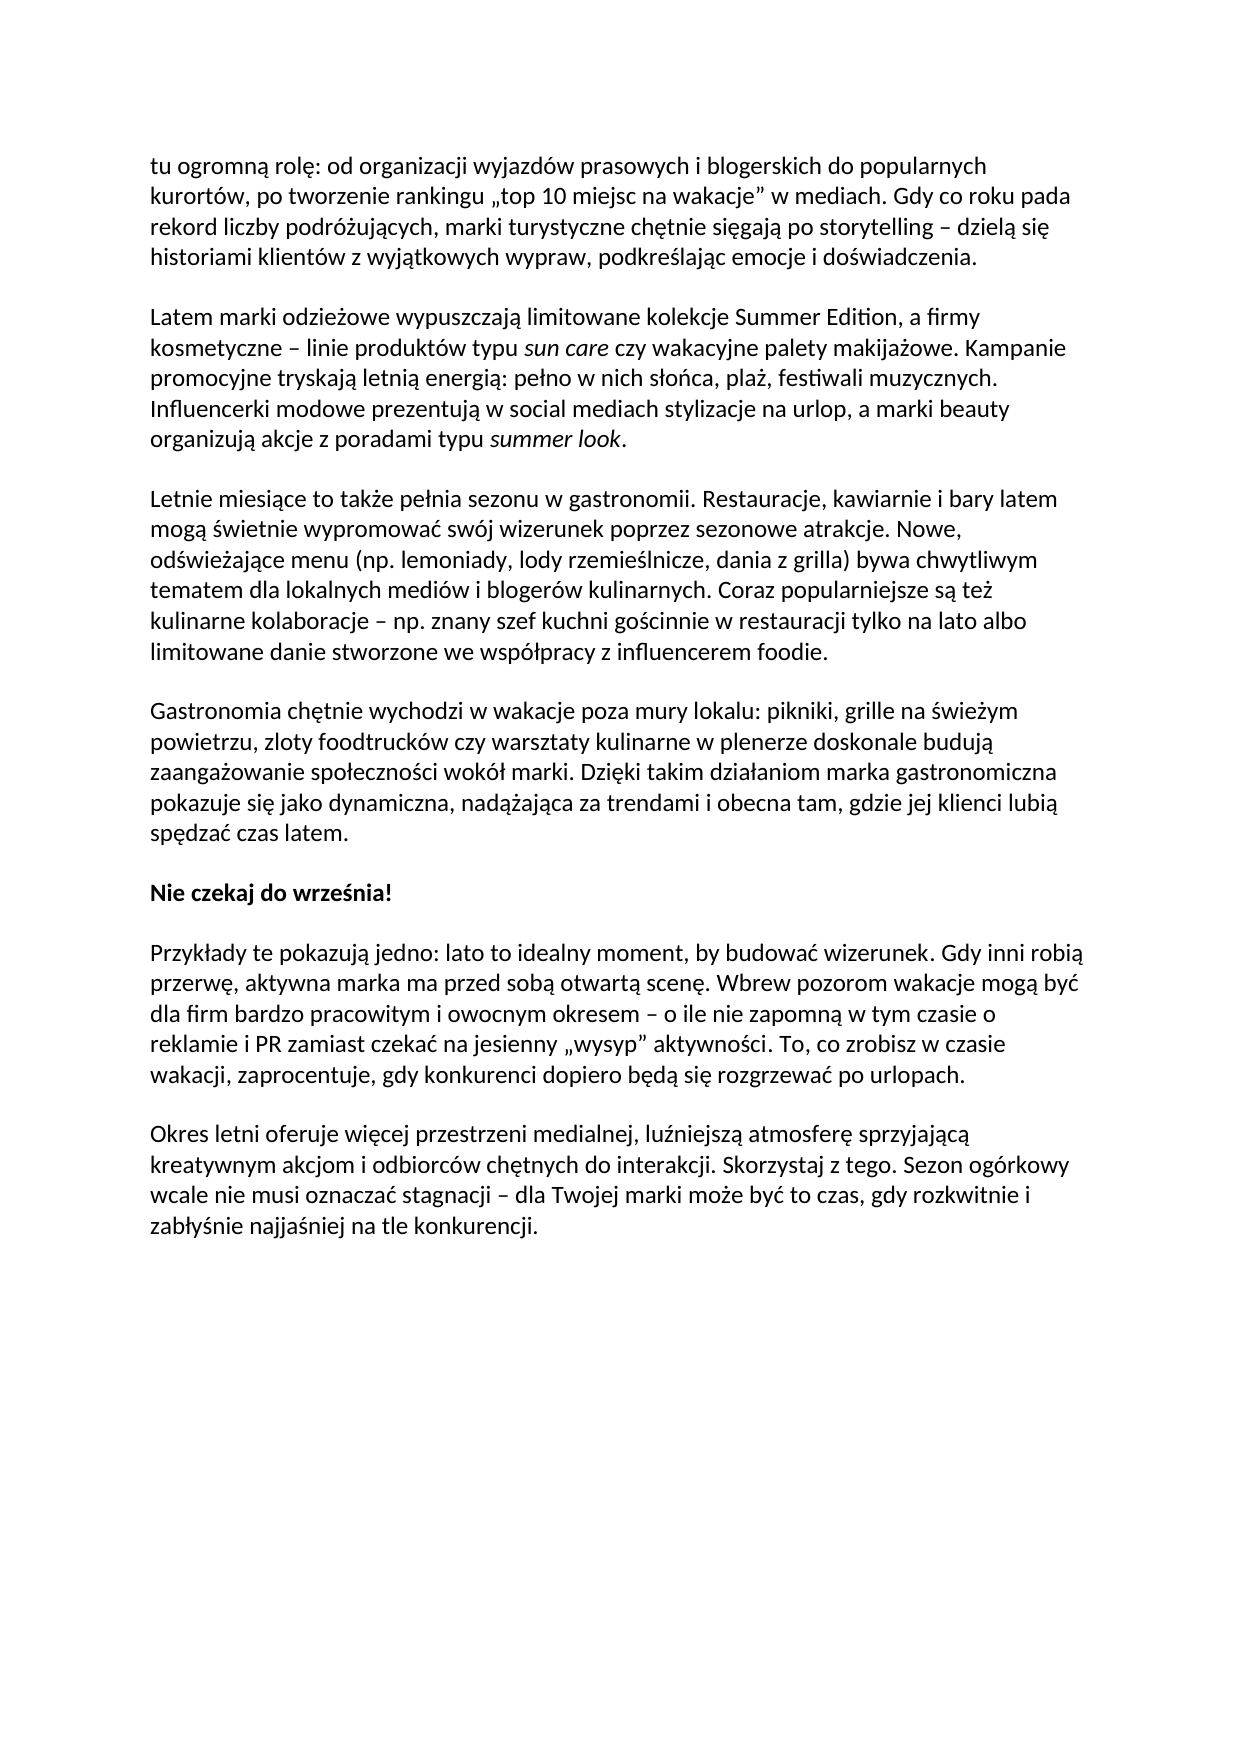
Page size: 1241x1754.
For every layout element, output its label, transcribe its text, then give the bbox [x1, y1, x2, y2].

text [150, 150, 1090, 272]
text Letnie miesiące to także pełnia sezonu w gastronomii. Restauracje, kawiarnie i bary latem mogą świetnie wypromować swój wizerunek poprzez sezonowe atrakcje. Nowe, odświeżające menu (np. lemoniady, lody rzemieślnicze, dania z grilla) bywa chwytliwym tematem dla lokalnych mediów i blogerów kulinarnych. Coraz popularniejsze są też kulinarne kolaboracje – np. znany szef kuchni gościnnie w restauracji tylko na lato albo limitowane danie stworzone we współpracy z influencerem foodie. [150, 483, 1090, 666]
text Okres letni oferuje więcej przestrzeni medialnej, luźniejszą atmosferę sprzyjającą kreatywnym akcjom i odbiorców chętnych do interakcji. Skorzystaj z tego. Sezon ogórkowy wcale nie musi oznaczać stagnacji – dla Twojej marki może być to czas, gdy rozkwitnie i zabłyśnie najjaśniej na tle konkurencji. [150, 1118, 1090, 1241]
text Przykłady te pokazują jedno: lato to idealny moment, by budować wizerunek. Gdy inni robią przerwę, aktywna marka ma przed sobą otwartą scenę. Wbrew pozorom wakacje mogą być dla firm bardzo pracowitym i owocnym okresem – o ile nie zapomną w tym czasie o reklamie i PR zamiast czekać na jesienny „wysyp” aktywności. To, co zrobisz w czasie wakacji, zaprocentuje, gdy konkurenci dopiero będą się rozgrzewać po urlopach. [150, 937, 1090, 1089]
text Gastronomia chętnie wychodzi w wakacje poza mury lokalu: pikniki, grille na świeżym powietrzu, zloty foodtrucków czy warsztaty kulinarne w plenerze doskonale budują zaangażowanie społeczności wokół marki. Dzięki takim działaniom marka gastronomiczna pokazuje się jako dynamiczna, nadążająca za trendami i obecna tam, gdzie jej klienci lubią spędzać czas latem. [150, 695, 1090, 848]
text Latem marki odzieżowe wypuszczają limitowane kolekcje Summer Edition, a firmy kosmetyczne – linie produktów typu sun care czy wakacyjne palety makijażowe. Kampanie promocyjne tryskają letnią energią: pełno w nich słońca, plaż, festiwali muzycznych. Influencerki modowe prezentują w social mediach stylizacje na urlop, a marki beauty organizują akcje z poradami typu summer look. [150, 301, 1090, 454]
subtitle Nie czekaj do września! [150, 877, 1090, 908]
